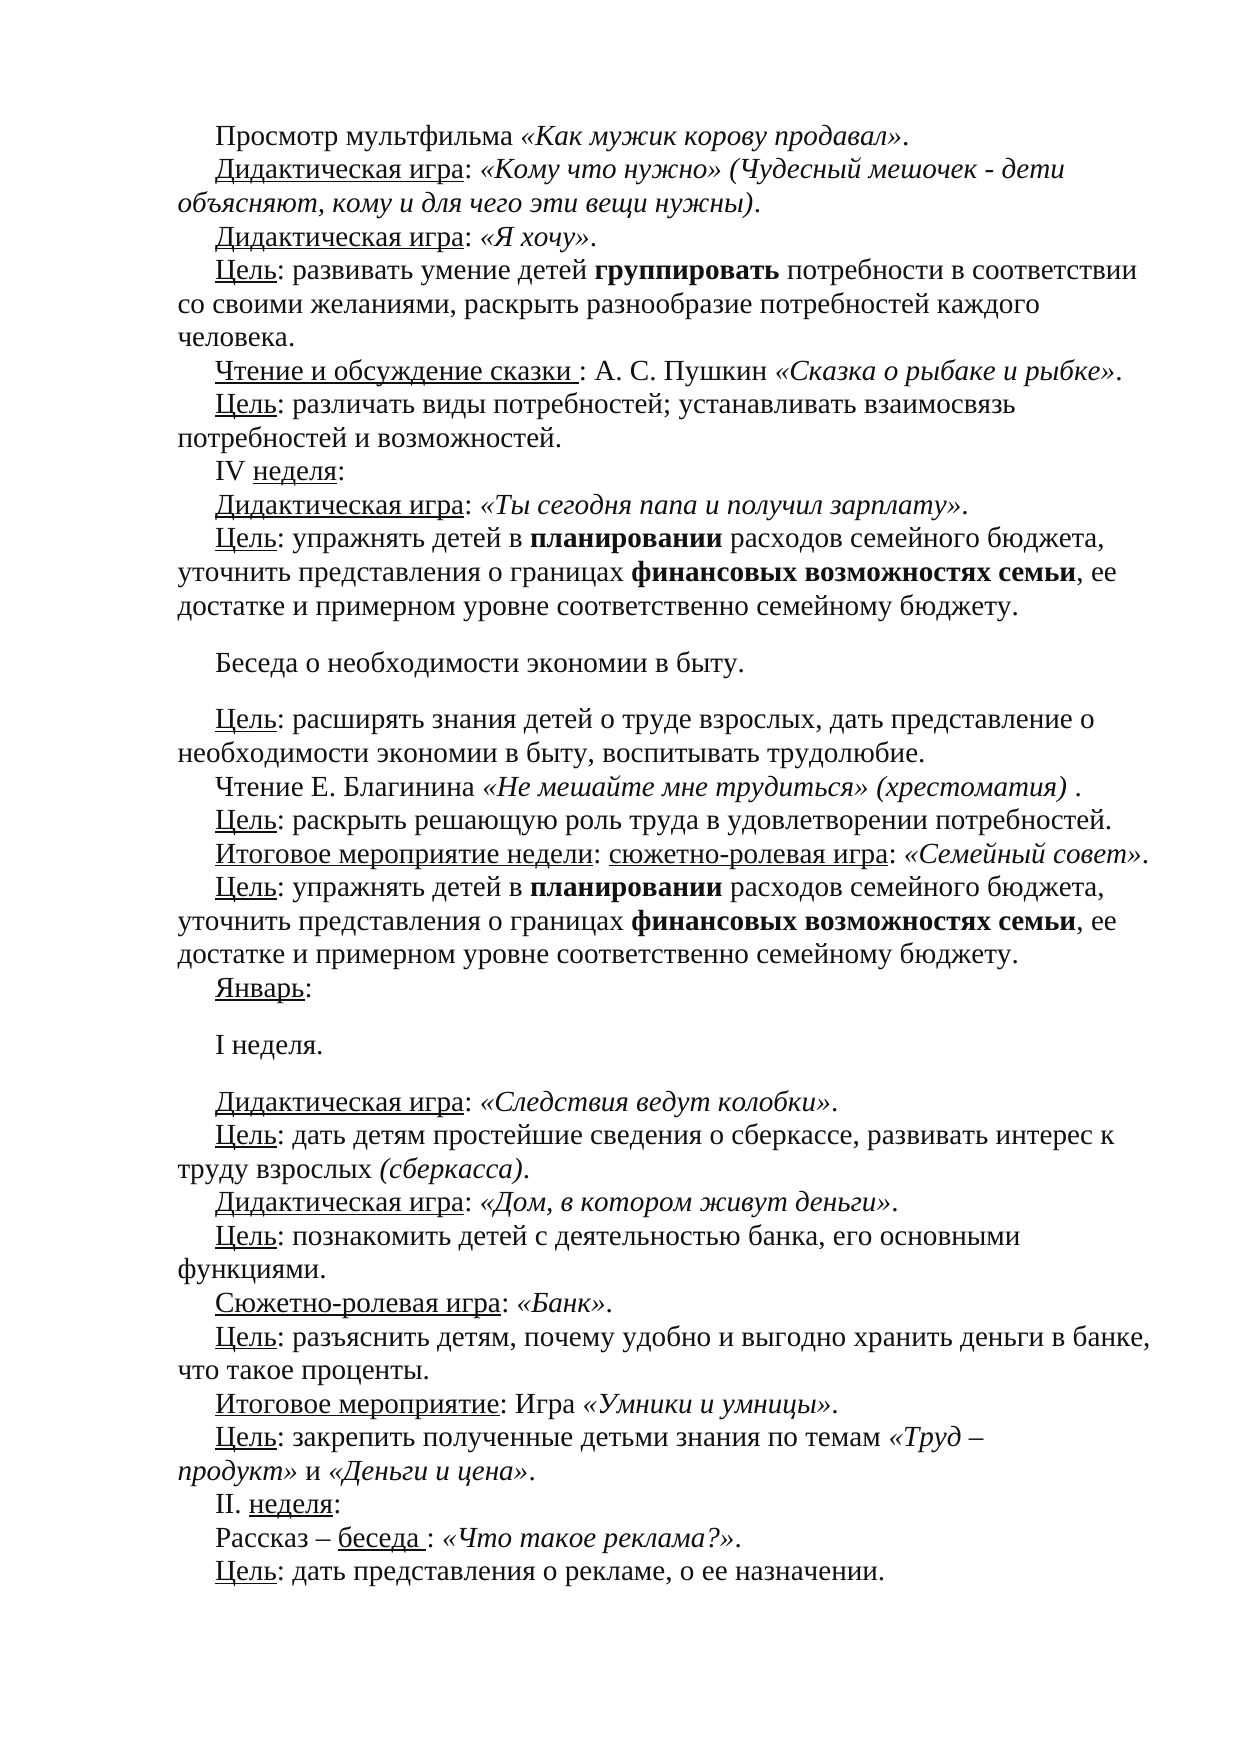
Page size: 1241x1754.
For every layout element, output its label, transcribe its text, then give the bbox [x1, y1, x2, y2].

text Цель: упражнять детей в планировании расходов семейного бюджета, уточнить представления о границах финансовых возможностях семьи, ее достатке и примерном уровне соответственно семейному бюджету. [177, 869, 1152, 970]
text Январь: [177, 970, 1152, 1003]
text Дидактическая игра: «Кому что нужно» (Чудесный мешочек - дети объясняют, кому и для чего эти вещи нужны). [177, 152, 1152, 219]
text Цель: расширять знания детей о труде взрослых, дать представление о необходимости экономии в быту, воспитывать трудолюбие. [177, 702, 1152, 769]
text Цель: познакомить детей с деятельностью банка, его основными функциями. [177, 1218, 1152, 1285]
text Итоговое мероприятие: Игра «Умники и умницы». [177, 1386, 1152, 1419]
text Дидактическая игра: «Ты сегодня папа и получил зарплату». [177, 487, 1152, 521]
text Цель: упражнять детей в планировании расходов семейного бюджета, уточнить представления о границах финансовых возможностях семьи, ее достатке и примерном уровне соответственно семейному бюджету. [177, 521, 1152, 621]
text Чтение Е. Благинина «Не мешайте мне трудиться» (хрестоматия) . [177, 769, 1152, 802]
text Цель: дать детям простейшие сведения о сберкассе, развивать интерес к труду взрослых (сберкасса). [177, 1117, 1152, 1184]
text Дидактическая игра: «Я хочу». [177, 219, 1152, 252]
text Цель: развивать умение детей группировать потребности в соответствии со своими желаниями, раскрыть разнообразие потребностей каждого человека. [177, 252, 1152, 353]
text Цель: дать представления о рекламе, о ее назначении. [177, 1553, 1152, 1587]
text Цель: раскрыть решающую роль труда в удовлетворении потребностей. [177, 802, 1152, 836]
text II. неделя: [177, 1486, 1152, 1520]
text Чтение и обсуждение сказки : А. С. Пушкин «Сказка о рыбаке и рыбке». [177, 353, 1152, 386]
text I неделя. [177, 1027, 1152, 1061]
text Рассказ – беседа : «Что такое реклама?». [177, 1520, 1152, 1553]
text Беседа о необходимости экономии в быту. [177, 645, 1152, 678]
text Цель: разъяснить детям, почему удобно и выгодно хранить деньги в банке, что такое проценты. [177, 1319, 1152, 1386]
text Просмотр мультфильма «Как мужик корову продавал». [177, 118, 1152, 152]
text Итоговое мероприятие недели: сюжетно-ролевая игра: «Семейный совет». [177, 836, 1152, 869]
text IV неделя: [177, 453, 1152, 487]
text Цель: различать виды потребностей; устанавливать взаимосвязь потребностей и возможностей. [177, 386, 1152, 453]
text Цель: закрепить полученные детьми знания по темам «Труд – продукт» и «Деньги и цена». [177, 1419, 1152, 1486]
text Дидактическая игра: «Дом, в котором живут деньги». [177, 1184, 1152, 1218]
text Дидактическая игра: «Следствия ведут колобки». [177, 1084, 1152, 1117]
text Сюжетно-ролевая игра: «Банк». [177, 1285, 1152, 1319]
